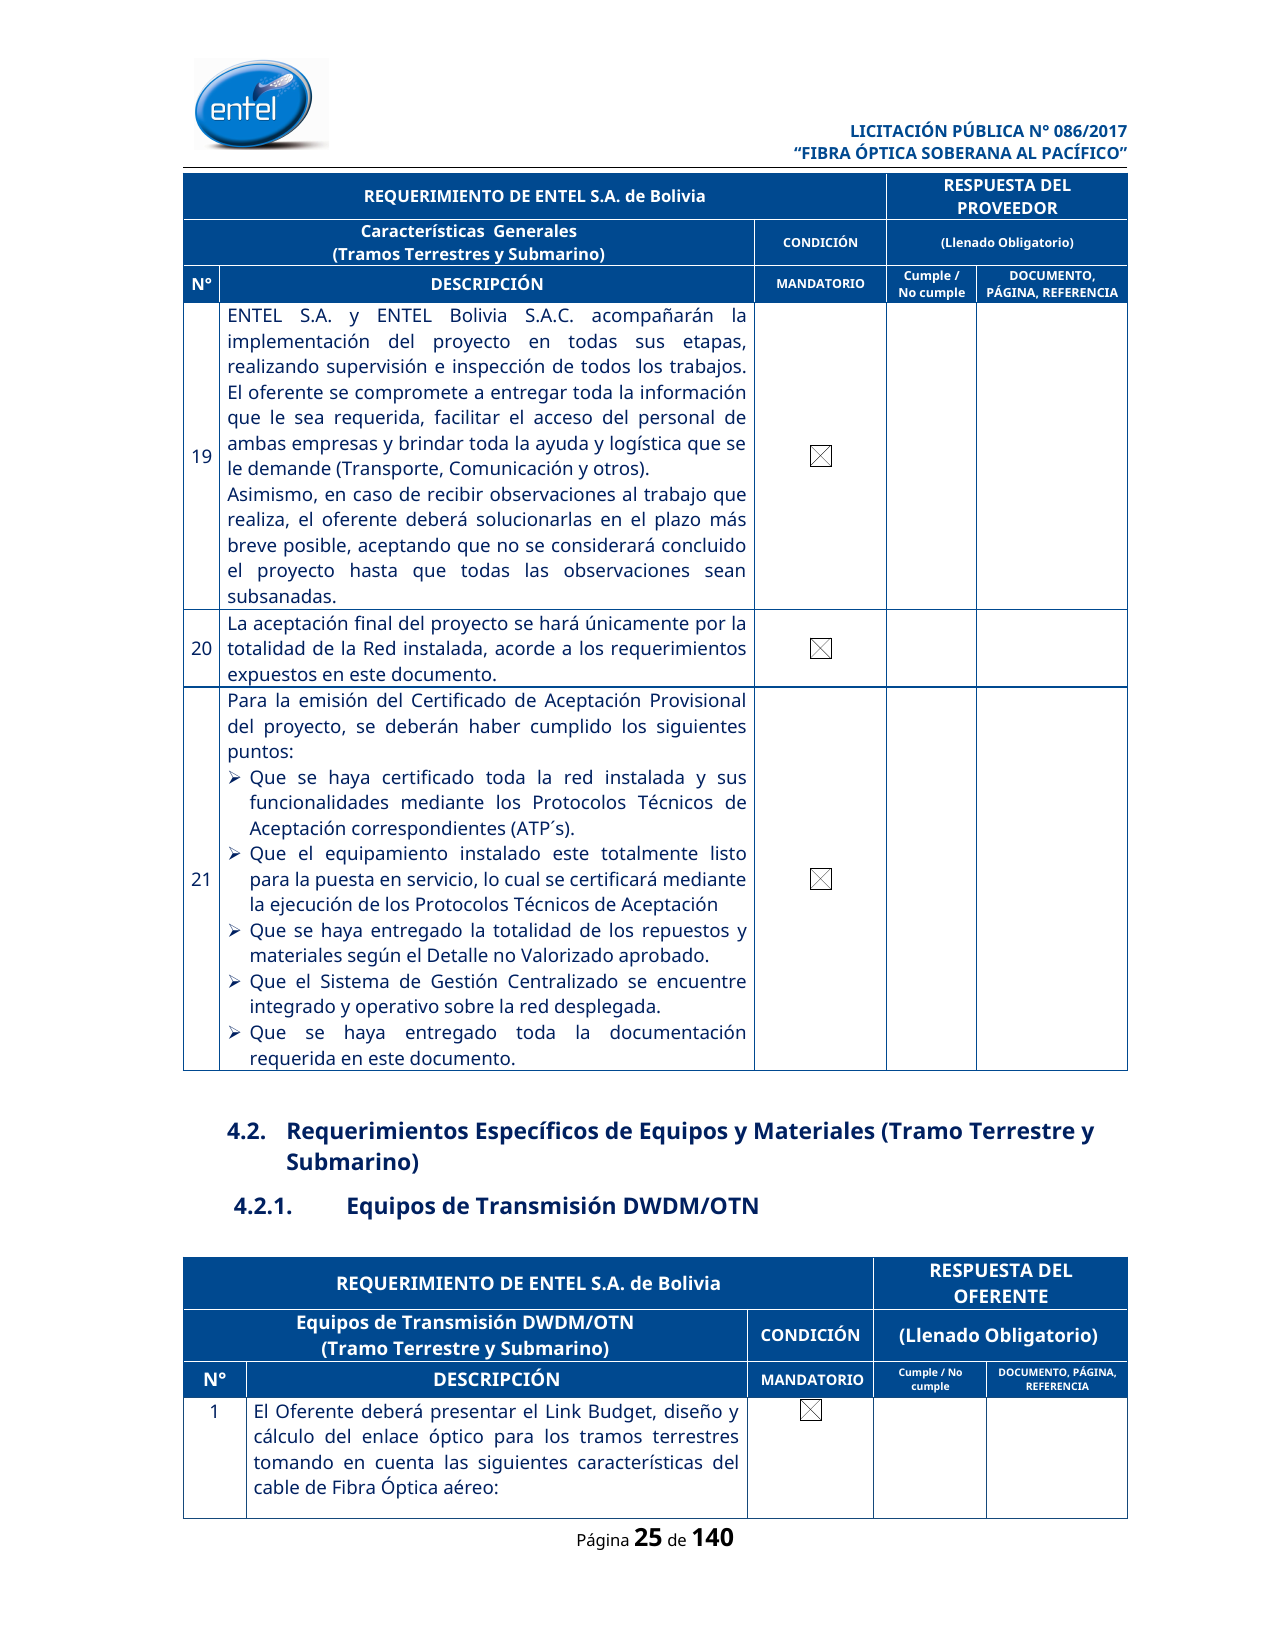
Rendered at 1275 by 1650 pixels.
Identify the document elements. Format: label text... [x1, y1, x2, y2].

table_cell La aceptación final del proyecto se hará únicamente por la totalidad de la Red instalada, acorde a los requerimientos expuestos en este documento. [220, 610, 754, 686]
table_cell MANDATORIO [748, 1362, 873, 1397]
table_cell [755, 610, 886, 686]
table_cell Características Generales (Tramos Terrestres y Submarino) [184, 220, 754, 265]
table_cell N° [184, 266, 219, 302]
table_cell CONDICIÓN [748, 1310, 873, 1361]
table_cell DESCRIPCIÓN [220, 266, 754, 302]
table_cell N° [184, 1362, 246, 1397]
table_cell Cumple / No cumple [874, 1362, 986, 1397]
table_cell [748, 1398, 873, 1518]
table_header REQUERIMIENTO DE ENTEL S.A. de Bolivia [184, 174, 886, 219]
list Equipos de Transmisión DWDM/OTN [234, 1190, 1127, 1221]
picture [194, 58, 330, 150]
table_cell [887, 688, 976, 1070]
table_cell [977, 610, 1127, 686]
table_cell (Llenado Obligatorio) [887, 220, 1127, 265]
table_cell 20 [184, 610, 219, 686]
list Requerimientos Específicos de Equipos y Materiales (Tramo Terrestre y Submarino) [227, 1115, 1127, 1178]
table_cell (Llenado Obligatorio) [874, 1310, 1127, 1361]
table_cell DOCUMENTO, PÁGINA, REFERENCIA [987, 1362, 1127, 1397]
table_cell Cumple / No cumple [887, 266, 976, 302]
table_cell [987, 1398, 1127, 1518]
table_cell MANDATORIO [755, 266, 886, 302]
table_cell [755, 688, 886, 1070]
table_cell [887, 610, 976, 686]
table_header REQUERIMIENTO DE ENTEL S.A. de Bolivia [184, 1258, 873, 1309]
table_cell Equipos de Transmisión DWDM/OTN (Tramo Terrestre y Submarino) [184, 1310, 747, 1361]
table_cell ENTEL S.A. y ENTEL Bolivia S.A.C. acompañarán la implementación del proyecto en todas sus etapas, realizando supervisión e inspección de todos los trabajos. El oferente se compromete a entregar toda la información que le sea requerida, facilitar el acceso del personal de ambas empresas y brindar toda la ayuda y logística que se le demande (Transporte, Comunicación y otros). Asimismo, en caso de recibir observaciones al trabajo que realiza, el oferente deberá solucionarlas en el plazo más breve posible, aceptando que no se considerará concluido el proyecto hasta que todas las observaciones sean subsanadas. [220, 303, 754, 609]
table_cell 21 [184, 688, 219, 1070]
table_cell [977, 303, 1127, 609]
table_header RESPUESTA DEL PROVEEDOR [887, 174, 1127, 219]
table_cell DESCRIPCIÓN [247, 1362, 747, 1397]
table_cell DOCUMENTO, PÁGINA, REFERENCIA [977, 266, 1127, 302]
table_cell CONDICIÓN [755, 220, 886, 265]
table_cell [977, 688, 1127, 1070]
table_cell [887, 303, 976, 609]
table_cell 19 [184, 303, 219, 609]
table_cell [874, 1398, 986, 1518]
table_cell 1 [184, 1398, 246, 1518]
table_cell Para la emisión del Certificado de Aceptación Provisional del proyecto, se deberán haber cumplido los siguientes puntos: Que se haya certificado toda la red instalada y sus funcionalidades mediante los Protocolos Técnicos de Aceptación correspondientes (ATP´s). Que el equipamiento instalado este totalmente listo para la puesta en servicio, lo cual se certificará mediante la ejecución de los Protocolos Técnicos de Aceptación Que se haya entregado la totalidad de los repuestos y materiales según el Detalle no Valorizado aprobado. Que el Sistema de Gestión Centralizado se encuentre integrado y operativo sobre la red desplegada. Que se haya entregado toda la documentación requerida en este documento. [220, 688, 754, 1070]
table_cell [755, 303, 886, 609]
table_header RESPUESTA DEL OFERENTE [874, 1258, 1127, 1309]
